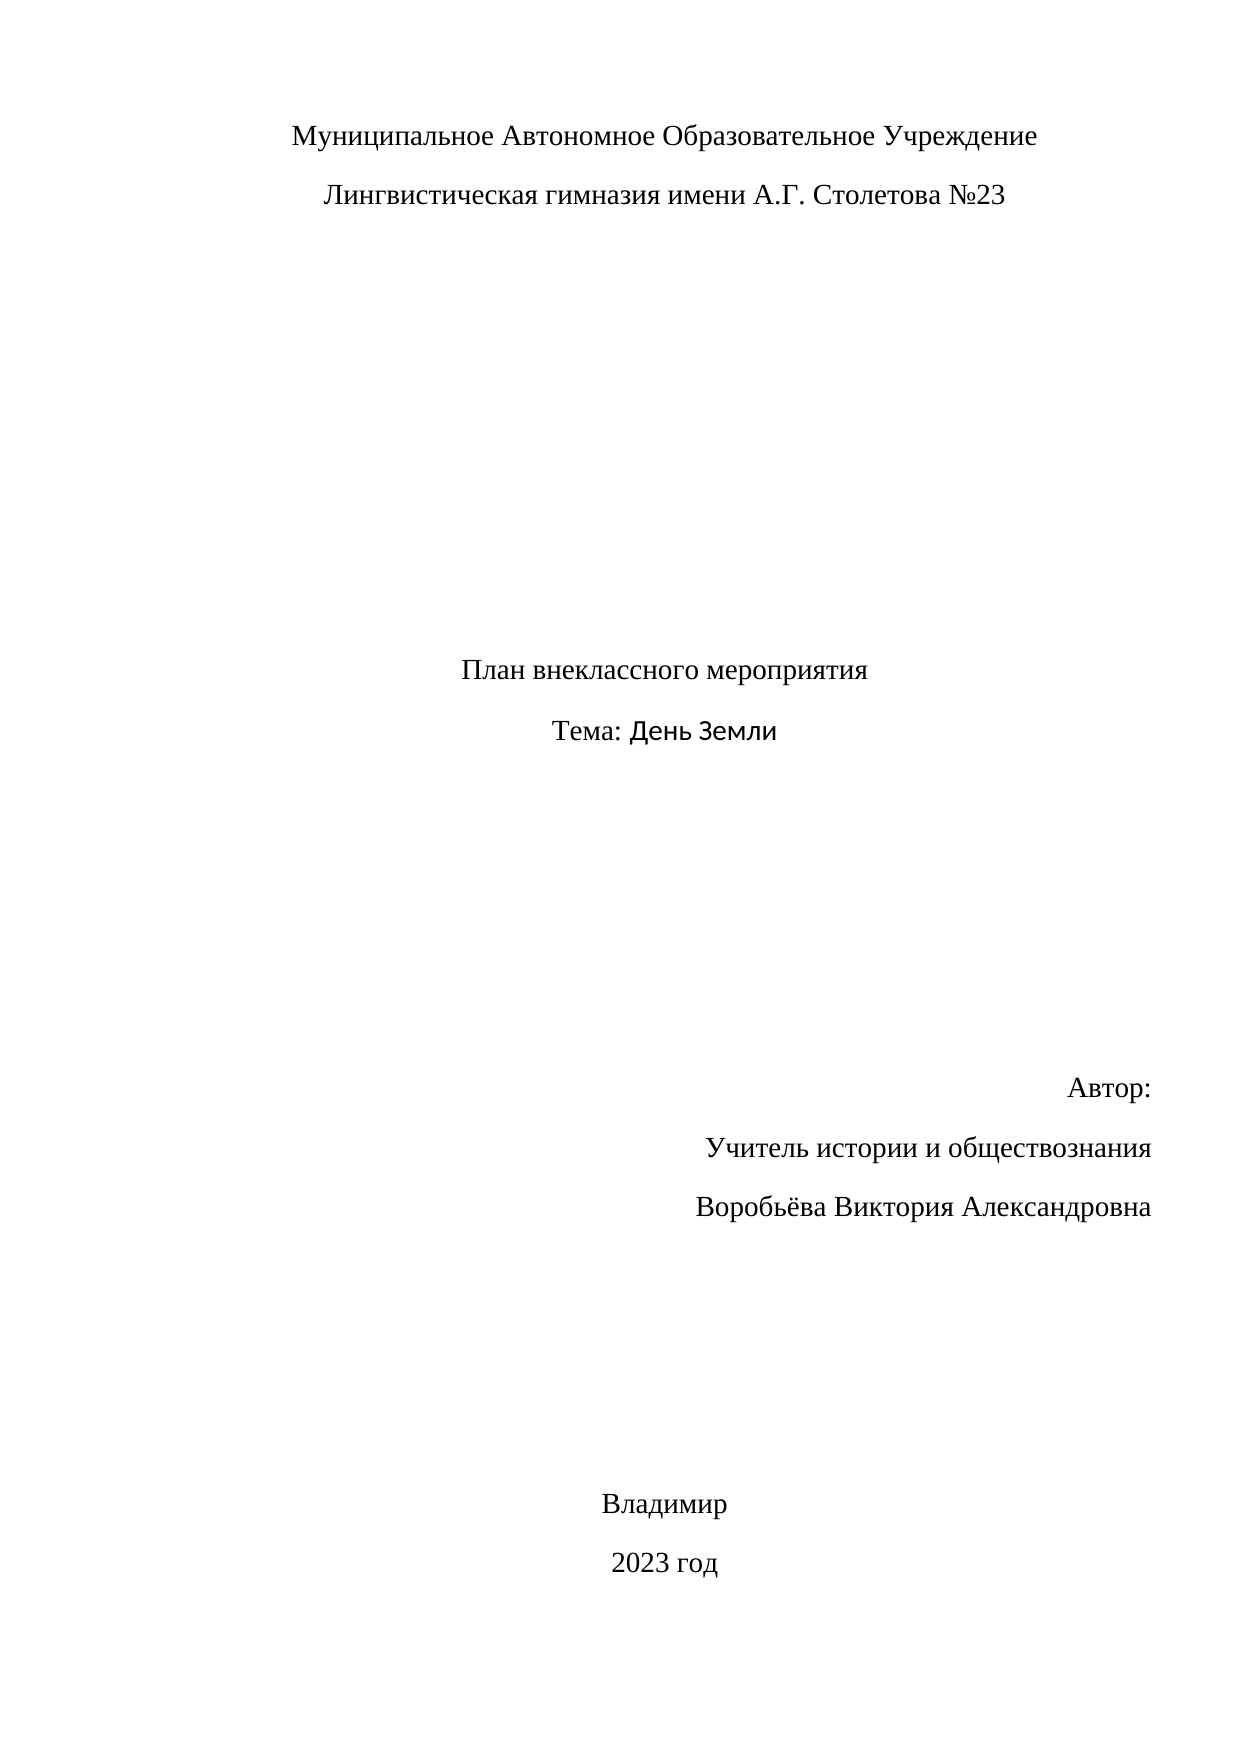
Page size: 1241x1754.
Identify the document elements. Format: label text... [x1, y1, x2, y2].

text Автор: [177, 1071, 1152, 1104]
text План внеклассного мероприятия [177, 652, 1152, 686]
text 2023 год [177, 1546, 1152, 1579]
text Лингвистическая гимназия имени А.Г. Столетова №23 [177, 177, 1152, 211]
text Тема: День Земли [177, 712, 1152, 747]
text Воробьёва Виктория Александровна [177, 1189, 1152, 1223]
text Владимир [177, 1486, 1152, 1520]
text Учитель истории и обществознания [177, 1130, 1152, 1163]
text Муниципальное Автономное Образовательное Учреждение [177, 118, 1152, 152]
